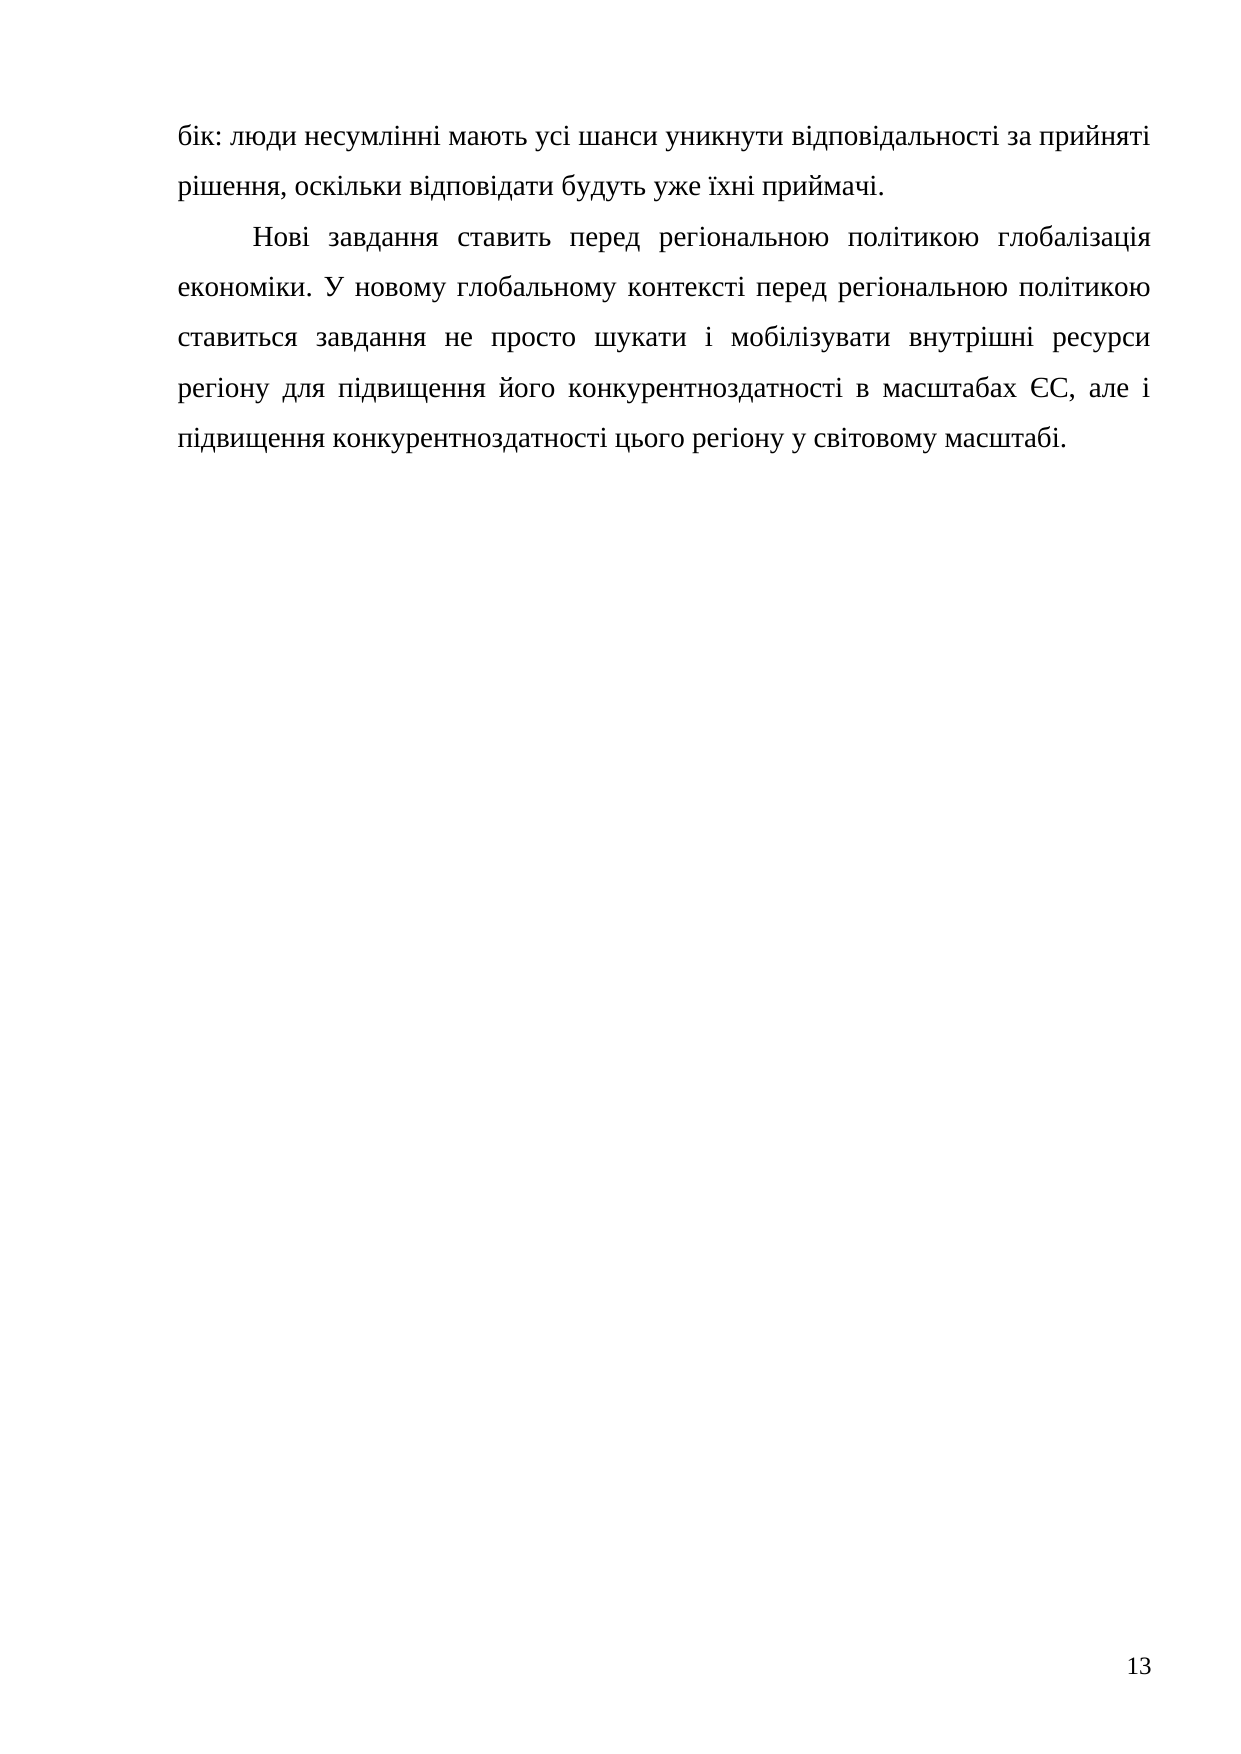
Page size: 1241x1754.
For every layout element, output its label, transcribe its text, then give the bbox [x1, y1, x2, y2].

text Нові завдання ставить перед регіональною політикою глобалізація економіки. У новому глобальному контексті перед регіональною політикою ставиться завдання не просто шукати і мобілізувати внутрішні ресурси регіону для підвищення його конкурентноздатності в масштабах ЄС, але і підвищення конкурентноздатності цього регіону у світовому масштабі. [177, 219, 1152, 453]
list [177, 118, 1152, 202]
